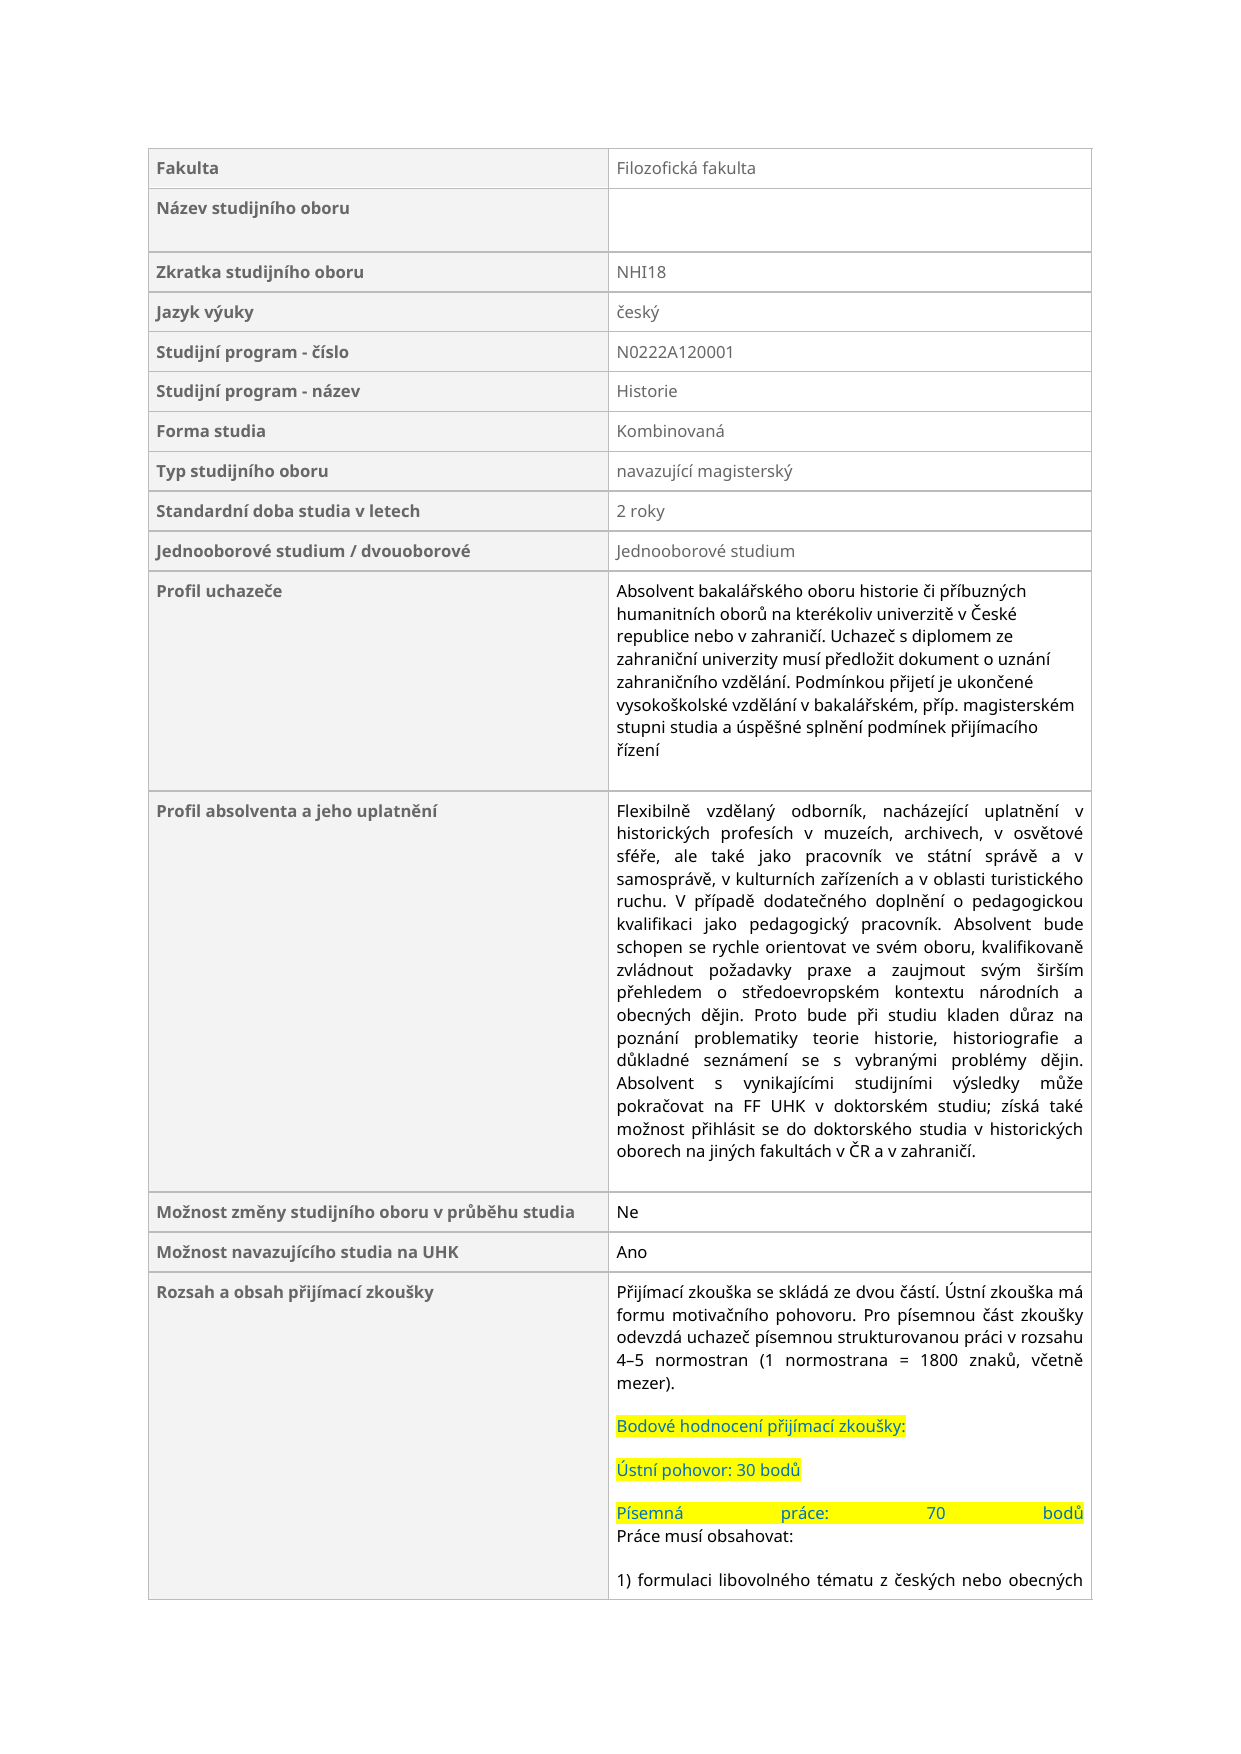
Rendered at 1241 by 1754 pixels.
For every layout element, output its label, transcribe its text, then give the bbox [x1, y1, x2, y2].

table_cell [149, 1273, 608, 1599]
table_cell Název studijního oboru [149, 189, 608, 251]
table_cell Ne [609, 1193, 1091, 1231]
table_cell Kombinovaná [609, 412, 1091, 451]
table_cell Filozofická fakulta [609, 149, 1091, 187]
table_cell Ano [609, 1233, 1091, 1271]
table_cell Zkratka studijního oboru [149, 253, 608, 291]
table_cell český [609, 293, 1091, 331]
table_cell Historie [609, 372, 1091, 411]
table_cell Možnost změny studijního oboru v průběhu studia [149, 1193, 608, 1231]
table_cell Studijní program - název [149, 372, 608, 411]
table_cell Profil uchazeče [149, 572, 608, 790]
table_cell navazující magisterský [609, 452, 1091, 490]
table_cell 2 roky [609, 492, 1091, 530]
table_cell Typ studijního oboru [149, 452, 608, 490]
table_cell Fakulta [149, 149, 608, 187]
table_cell Jednooborové studium [609, 532, 1091, 570]
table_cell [609, 1273, 1091, 1599]
table_cell Flexibilně vzdělaný odborník, nacházející uplatnění v historických profesích v muzeích, archivech, v osvětové sféře, ale také jako pracovník ve státní správě a v samosprávě, v kulturních zařízeních a v oblasti turistického ruchu. V případě dodatečného doplnění o pedagogickou kvalifikaci jako pedagogický pracovník. Absolvent bude schopen se rychle orientovat ve svém oboru, kvalifikovaně zvládnout požadavky praxe a zaujmout svým širším přehledem o středoevropském kontextu národních a obecných dějin. Proto bude při studiu kladen důraz na poznání problematiky teorie historie, historiografie a důkladné seznámení se s vybranými problémy dějin. Absolvent s vynikajícími studijními výsledky může pokračovat na FF UHK v doktorském studiu; získá také možnost přihlásit se do doktorského studia v historických oborech na jiných fakultách v ČR a v zahraničí. [609, 792, 1091, 1191]
table_cell Forma studia [149, 412, 608, 451]
table_cell Profil absolventa a jeho uplatnění [149, 792, 608, 1191]
table_cell NHI18 [609, 253, 1091, 291]
table_cell Možnost navazujícího studia na UHK [149, 1233, 608, 1271]
table_cell Standardní doba studia v letech [149, 492, 608, 530]
table_cell Absolvent bakalářského oboru historie či příbuzných humanitních oborů na kterékoliv univerzitě v České republice nebo v zahraničí. Uchazeč s diplomem ze zahraniční univerzity musí předložit dokument o uznání zahraničního vzdělání. Podmínkou přijetí je ukončené vysokoškolské vzdělání v bakalářském, příp. magisterském stupni studia a úspěšné splnění podmínek přijímacího řízení [609, 572, 1091, 790]
table_cell Studijní program - číslo [149, 332, 608, 371]
table_cell [609, 189, 1091, 251]
table_cell Jednooborové studium / dvouoborové [149, 532, 608, 570]
table_cell Jazyk výuky [149, 293, 608, 331]
table_cell N0222A120001 [609, 332, 1091, 371]
